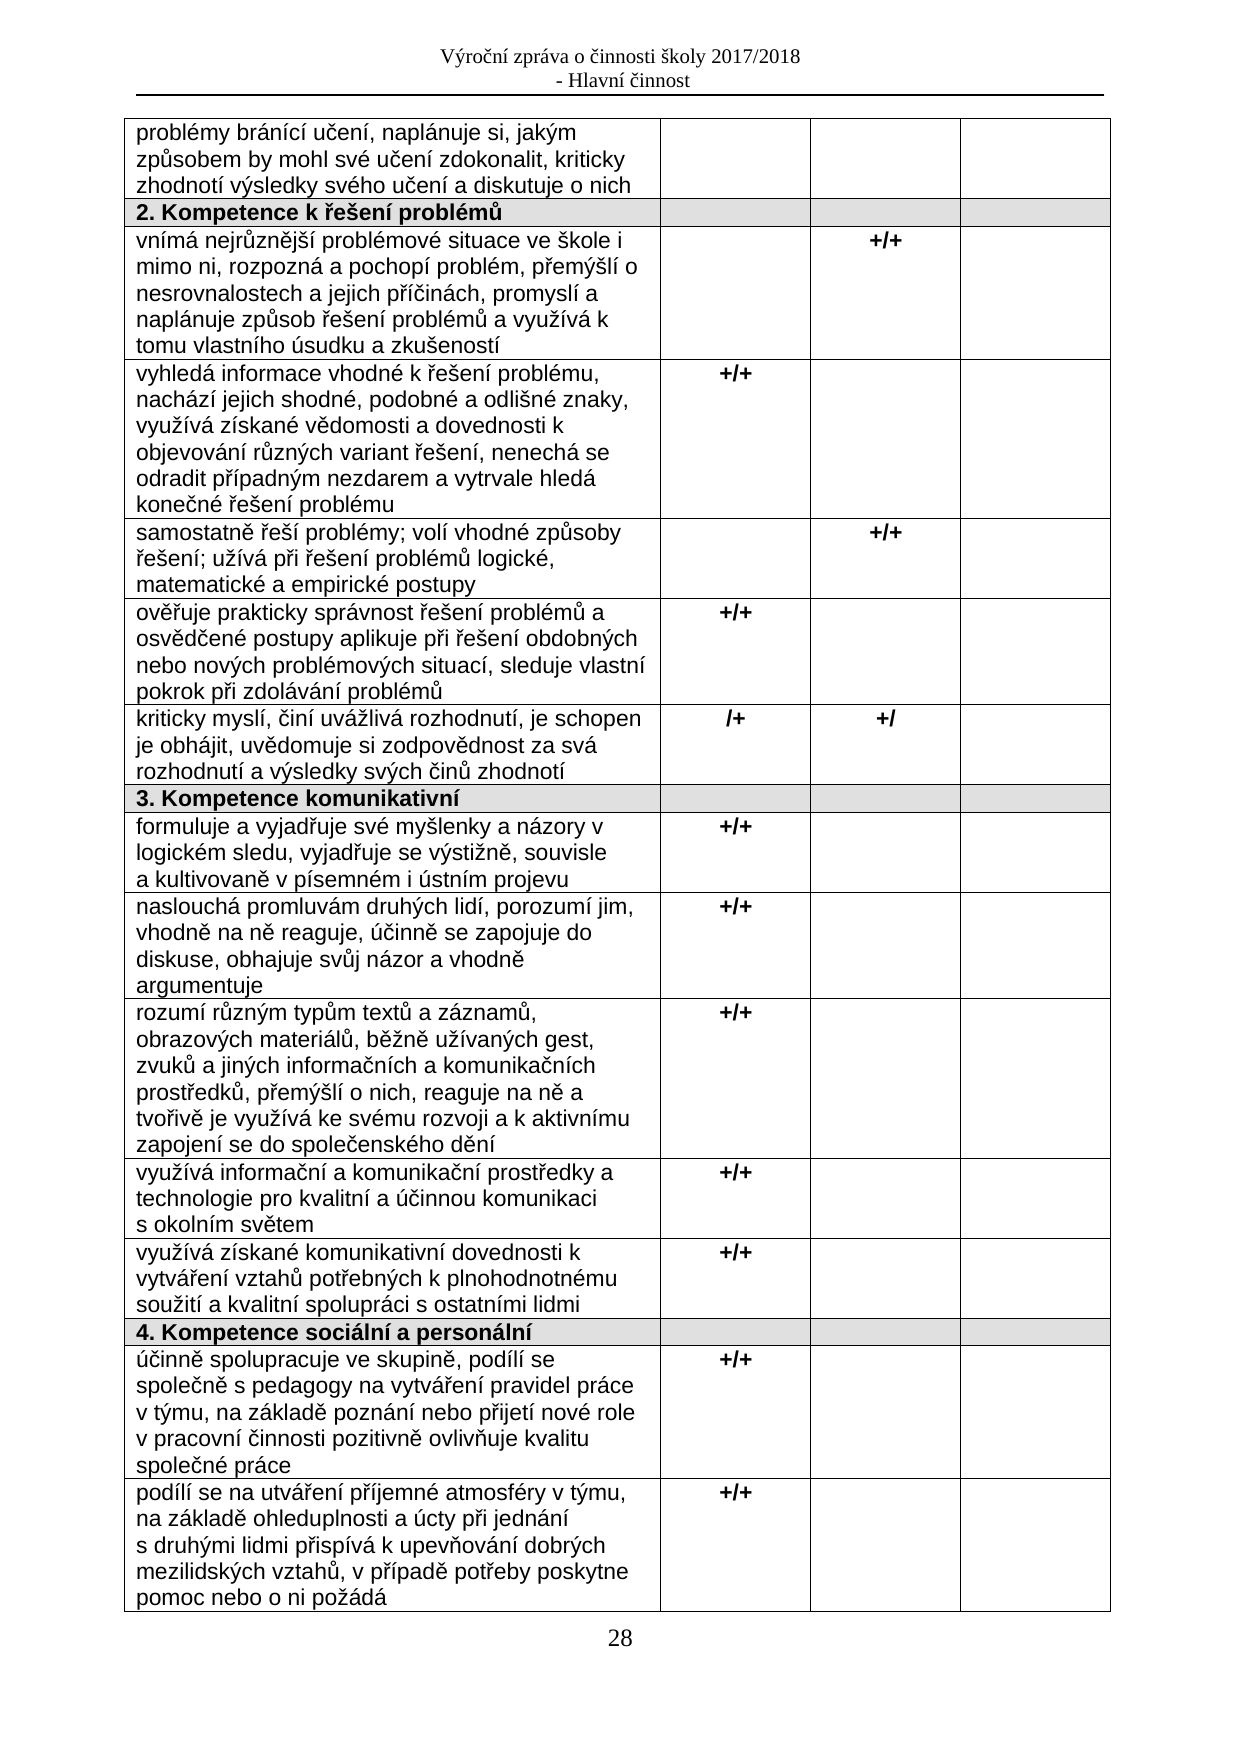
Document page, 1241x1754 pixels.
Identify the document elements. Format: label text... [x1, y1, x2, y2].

table_cell [811, 813, 960, 892]
table_cell podílí se na utváření příjemné atmosféry v týmu, na základě ohleduplnosti a úcty při jednání s druhými lidmi přispívá k upevňování dobrých mezilidských vztahů, v případě potřeby poskytne pomoc nebo o ni požádá [125, 1479, 660, 1611]
table_cell [961, 785, 1110, 812]
table_cell [961, 705, 1110, 784]
table_cell samostatně řeší problémy; volí vhodné způsoby řešení; užívá při řešení problémů logické, matematické a empirické postupy [125, 519, 660, 598]
table_cell naslouchá promluvám druhých lidí, porozumí jim, vhodně na ně reaguje, účinně se zapojuje do diskuse, obhajuje svůj názor a vhodně argumentuje [125, 893, 660, 998]
table_cell [811, 1239, 960, 1318]
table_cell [125, 119, 660, 198]
table_cell [961, 519, 1110, 598]
table_cell +/+ [661, 1479, 810, 1611]
table_cell [661, 785, 810, 812]
table_cell využívá informační a komunikační prostředky a technologie pro kvalitní a účinnou komunikaci s okolním světem [125, 1159, 660, 1238]
table_cell ověřuje prakticky správnost řešení problémů a osvědčené postupy aplikuje při řešení obdobných nebo nových problémových situací, sleduje vlastní pokrok při zdolávání problémů [125, 599, 660, 704]
table_cell 3. Kompetence komunikativní [125, 785, 660, 812]
table_cell [811, 599, 960, 704]
table_cell [811, 999, 960, 1157]
table_cell [961, 1346, 1110, 1478]
table_cell [961, 1159, 1110, 1238]
table_cell +/+ [811, 519, 960, 598]
table_cell [961, 1319, 1110, 1345]
table_cell vnímá nejrůznější problémové situace ve škole i mimo ni, rozpozná a pochopí problém, přemýšlí o nesrovnalostech a jejich příčinách, promyslí a naplánuje způsob řešení problémů a využívá k tomu vlastního úsudku a zkušeností [125, 227, 660, 358]
table_cell +/+ [811, 227, 960, 358]
table_cell [961, 999, 1110, 1157]
table_cell [961, 119, 1110, 198]
table_cell [661, 1319, 810, 1345]
table_cell [811, 1346, 960, 1478]
table_cell [661, 227, 810, 358]
table_cell [811, 785, 960, 812]
table_cell [661, 199, 810, 226]
table_cell [961, 599, 1110, 704]
table_cell [961, 360, 1110, 518]
table_cell +/+ [661, 893, 810, 998]
table_cell [811, 1159, 960, 1238]
table_cell formuluje a vyjadřuje své myšlenky a názory v logickém sledu, vyjadřuje se výstižně, souvisle a kultivovaně v písemném i ústním projevu [125, 813, 660, 892]
table_cell +/+ [661, 999, 810, 1157]
table_cell 4. Kompetence sociální a personální [125, 1319, 660, 1345]
table_cell [961, 1479, 1110, 1611]
table_cell účinně spolupracuje ve skupině, podílí se společně s pedagogy na vytváření pravidel práce v týmu, na základě poznání nebo přijetí nové role v pracovní činnosti pozitivně ovlivňuje kvalitu společné práce [125, 1346, 660, 1478]
table_cell +/+ [661, 813, 810, 892]
table_cell [961, 199, 1110, 226]
table_cell +/+ [661, 1346, 810, 1478]
table_cell [811, 1479, 960, 1611]
table_cell vyhledá informace vhodné k řešení problému, nachází jejich shodné, podobné a odlišné znaky, využívá získané vědomosti a dovednosti k objevování různých variant řešení, nenechá se odradit případným nezdarem a vytrvale hledá konečné řešení problému [125, 360, 660, 518]
table_cell +/ [811, 705, 960, 784]
table_cell [961, 1239, 1110, 1318]
table_cell +/+ [661, 1239, 810, 1318]
table_cell [961, 813, 1110, 892]
table_cell +/ [661, 119, 810, 198]
table_cell [811, 893, 960, 998]
table_cell [661, 519, 810, 598]
table_cell [961, 227, 1110, 358]
table_cell [961, 893, 1110, 998]
table_cell [811, 199, 960, 226]
table_cell /+ [661, 705, 810, 784]
table_cell /+ [811, 119, 960, 198]
table_cell využívá získané komunikativní dovednosti k vytváření vztahů potřebných k plnohodnotnému soužití a kvalitní spolupráci s ostatními lidmi [125, 1239, 660, 1318]
table_cell [811, 1319, 960, 1345]
table_cell 2. Kompetence k řešení problémů [125, 199, 660, 226]
table_cell +/+ [661, 360, 810, 518]
table_cell [811, 360, 960, 518]
table_cell +/+ [661, 1159, 810, 1238]
table_cell rozumí různým typům textů a záznamů, obrazových materiálů, běžně užívaných gest, zvuků a jiných informačních a komunikačních prostředků, přemýšlí o nich, reaguje na ně a tvořivě je využívá ke svému rozvoji a k aktivnímu zapojení se do společenského dění [125, 999, 660, 1157]
table_cell +/+ [661, 599, 810, 704]
table_cell kriticky myslí, činí uvážlivá rozhodnutí, je schopen je obhájit, uvědomuje si zodpovědnost za svá rozhodnutí a výsledky svých činů zhodnotí [125, 705, 660, 784]
